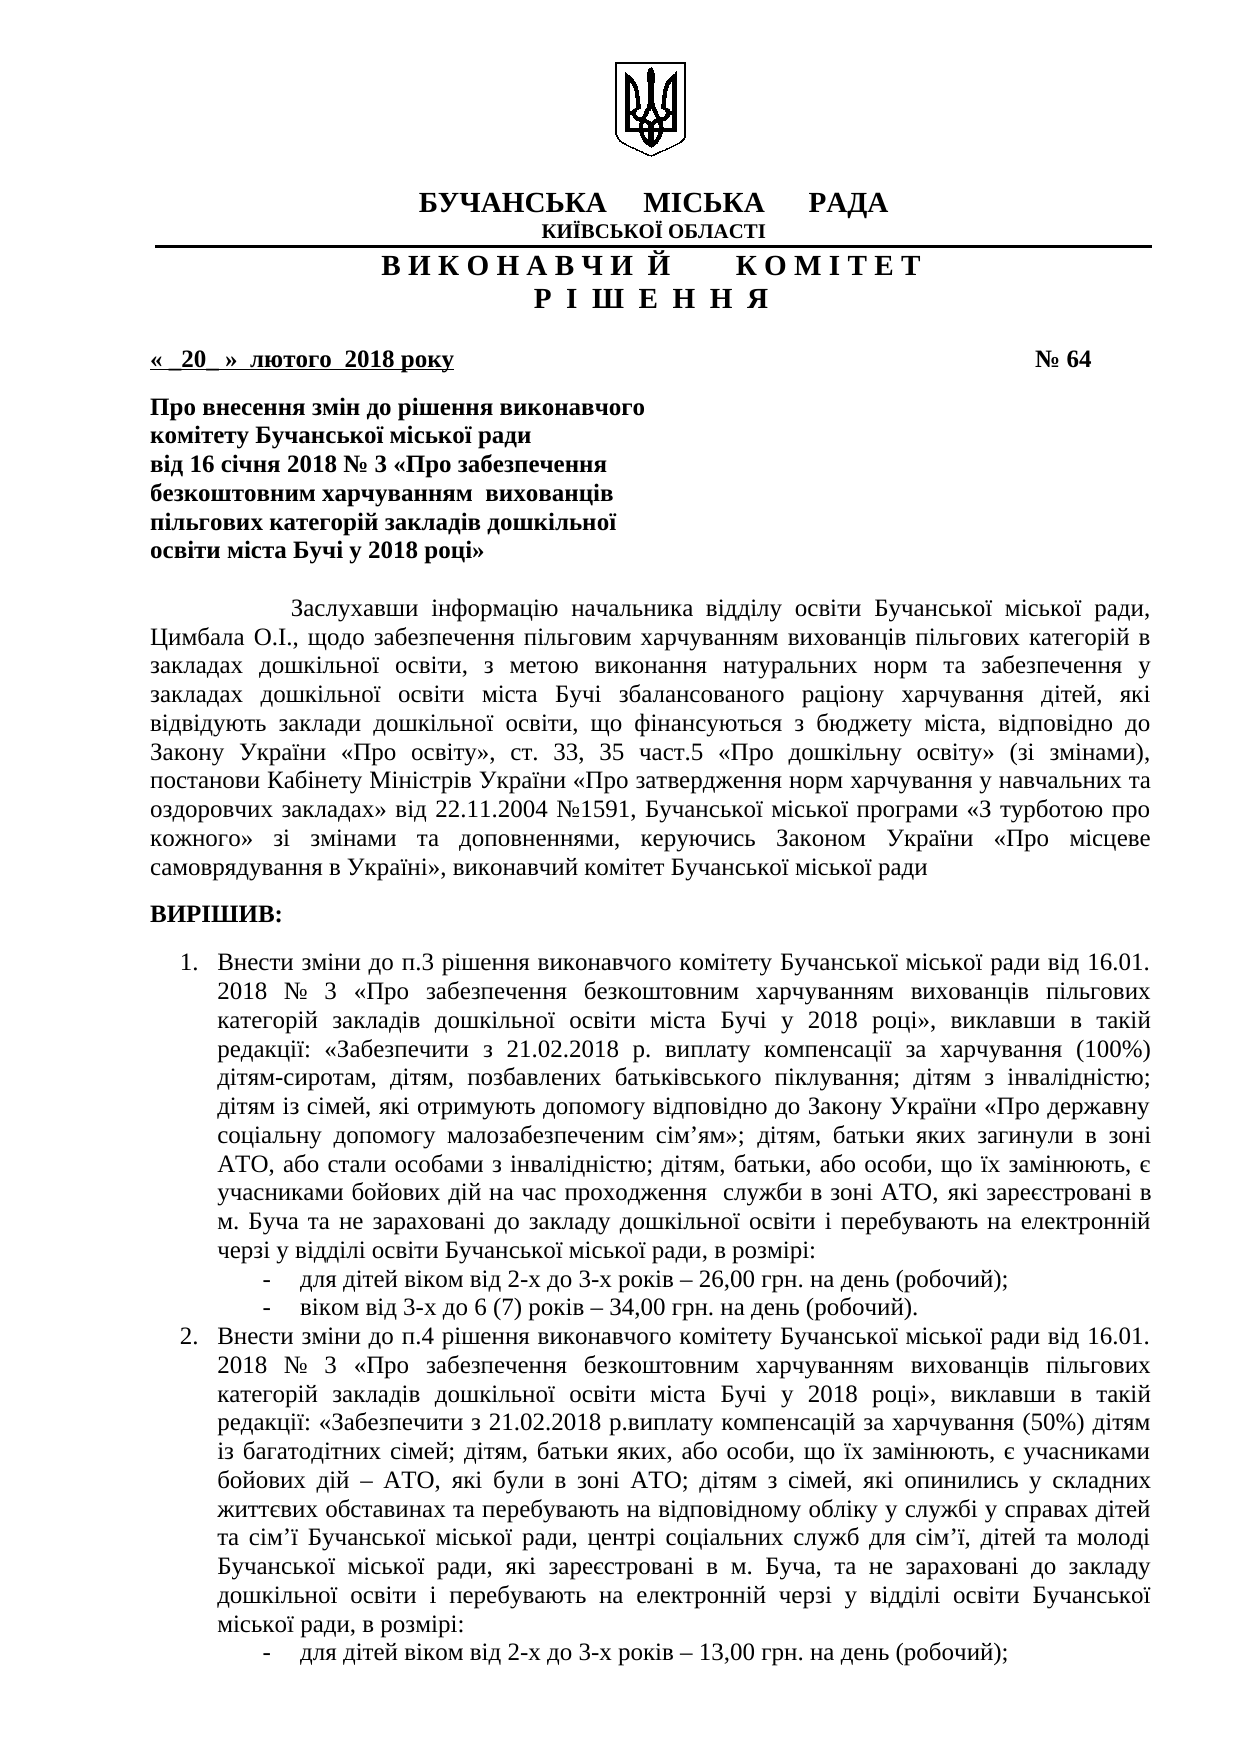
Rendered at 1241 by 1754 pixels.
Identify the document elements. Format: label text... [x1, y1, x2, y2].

text пільгових категорій закладів дошкільної [150, 507, 1152, 535]
text « _20_ » лютого 2018 року № 64 [150, 344, 1152, 372]
subtitle В И К О Н А В Ч И Й К О М І Т Е Т [150, 248, 1152, 281]
subtitle Р І Ш Е Н Н Я [150, 281, 1152, 315]
text БУЧАНСЬКА МІСЬКА РАДА [155, 185, 1152, 218]
list Внести зміни до п.3 рішення виконавчого комітету нської міської ради від 16.01. 2018 № 3 «Про забезпечення безкоштовним харчуванням вихованців пільгових категорій закладів дошкільної освіти міста Бучі у 2018 році», виклавши в такій редакції: «Забезпечити з 21.02.2018 р. виплату компенсації за харчування (100%) дітям-сиротам, дітям, позбавлених батьківського піклування; дітям з інвалідністю; дітям із сімей, які отримують допомогу відповідно до Закону України «Про державну соціальну допомогу малозабезпеченим сім’ям»; дітям, батьки яких загинули в зоні АТО, або стали особами з інвалідністю; дітям, батьки, або особи, що їх замінюють, є учасниками бойових дій на час проходження служби в зоні АТО, які зареєстровані в м. та не зараховані до закладу дошкільної освіти і перебувають на електронній черзі у відділі освіти нської міської ради, в розмірі: [179, 947, 1152, 1264]
list для дітей віком від 2-х до 3-х років – 13,00 грн. на день (робочий); [262, 1637, 1152, 1666]
text освіти міста Бучі у 2018 році» [150, 535, 1152, 564]
text від 16 січня 2018 № 3 «Про забезпечення [150, 449, 1152, 478]
text безкоштовним харчуванням вихованців [150, 478, 1152, 507]
text комітету Бучанської міської ради [150, 420, 1152, 449]
list Внести зміни до п.4 рішення виконавчого комітету нської міської ради від 16.01. 2018 № 3 «Про забезпечення безкоштовним харчуванням вихованців пільгових категорій закладів дошкільної освіти міста Бучі у 2018 році», виклавши в такій редакції: «Забезпечити з 21.02.2018 р.виплату компенсацій за харчування (50%) дітям із багатодітних сімей; дітям, батьки яких, або особи, що їх замінюють, є учасниками бойових дій – АТО, які були в зоні АТО; дітям з сімей, які опинились у складних життєвих обставинах та перебувають на відповідному обліку у службі у справах дітей та сім’ї нської міської ради, центрі соціальних служб для сім’ї, дітей та молоді нської міської ради, які зареєстровані в м. , та не зараховані до закладу дошкільної освіти і перебувають на електронній черзі у відділі освіти нської міської ради, в розмірі: [179, 1321, 1152, 1637]
list віком від 3-х до 6 (7) років – 34,00 грн. на день (робочий). [262, 1292, 1152, 1321]
text Заслухавши інформацію начальника відділу освіти нської міської ради, Цимбала О.І., щодо забезпечення пільговим харчуванням вихованців пільгових категорій в закладах дошкільної освіти, з метою виконання натуральних норм та забезпечення у закладах дошкільної освіти міста Бучі збалансованого раціону харчування дітей, які відвідують заклади дошкільної освіти, що фінансуються з бюджету міста, відповідно до Закону України «Про освіту», ст. 33, 35 част.5 «Про дошкільну освіту» (зі змінами), постанови Кабінету Міністрів України «Про затвердження норм харчування у навчальних та оздоровчих закладах» від 22.11.2004 №1591, Бучанської міської програми «З турботою про кожного» зі змінами та доповненнями, керуючись Законом України «Про місцеве самоврядування в Україні», виконавчий комітет Бучанської міської ради [150, 593, 1152, 880]
list для дітей віком від 2-х до 3-х років – 26,00 грн. на день (робочий); [262, 1264, 1152, 1292]
subtitle КИЇВСЬКОЇ ОБЛАСТІ [155, 218, 1152, 245]
text Про внесення змін до рішення виконавчого [150, 392, 1152, 420]
text ВИРІШИВ: [150, 899, 1152, 928]
